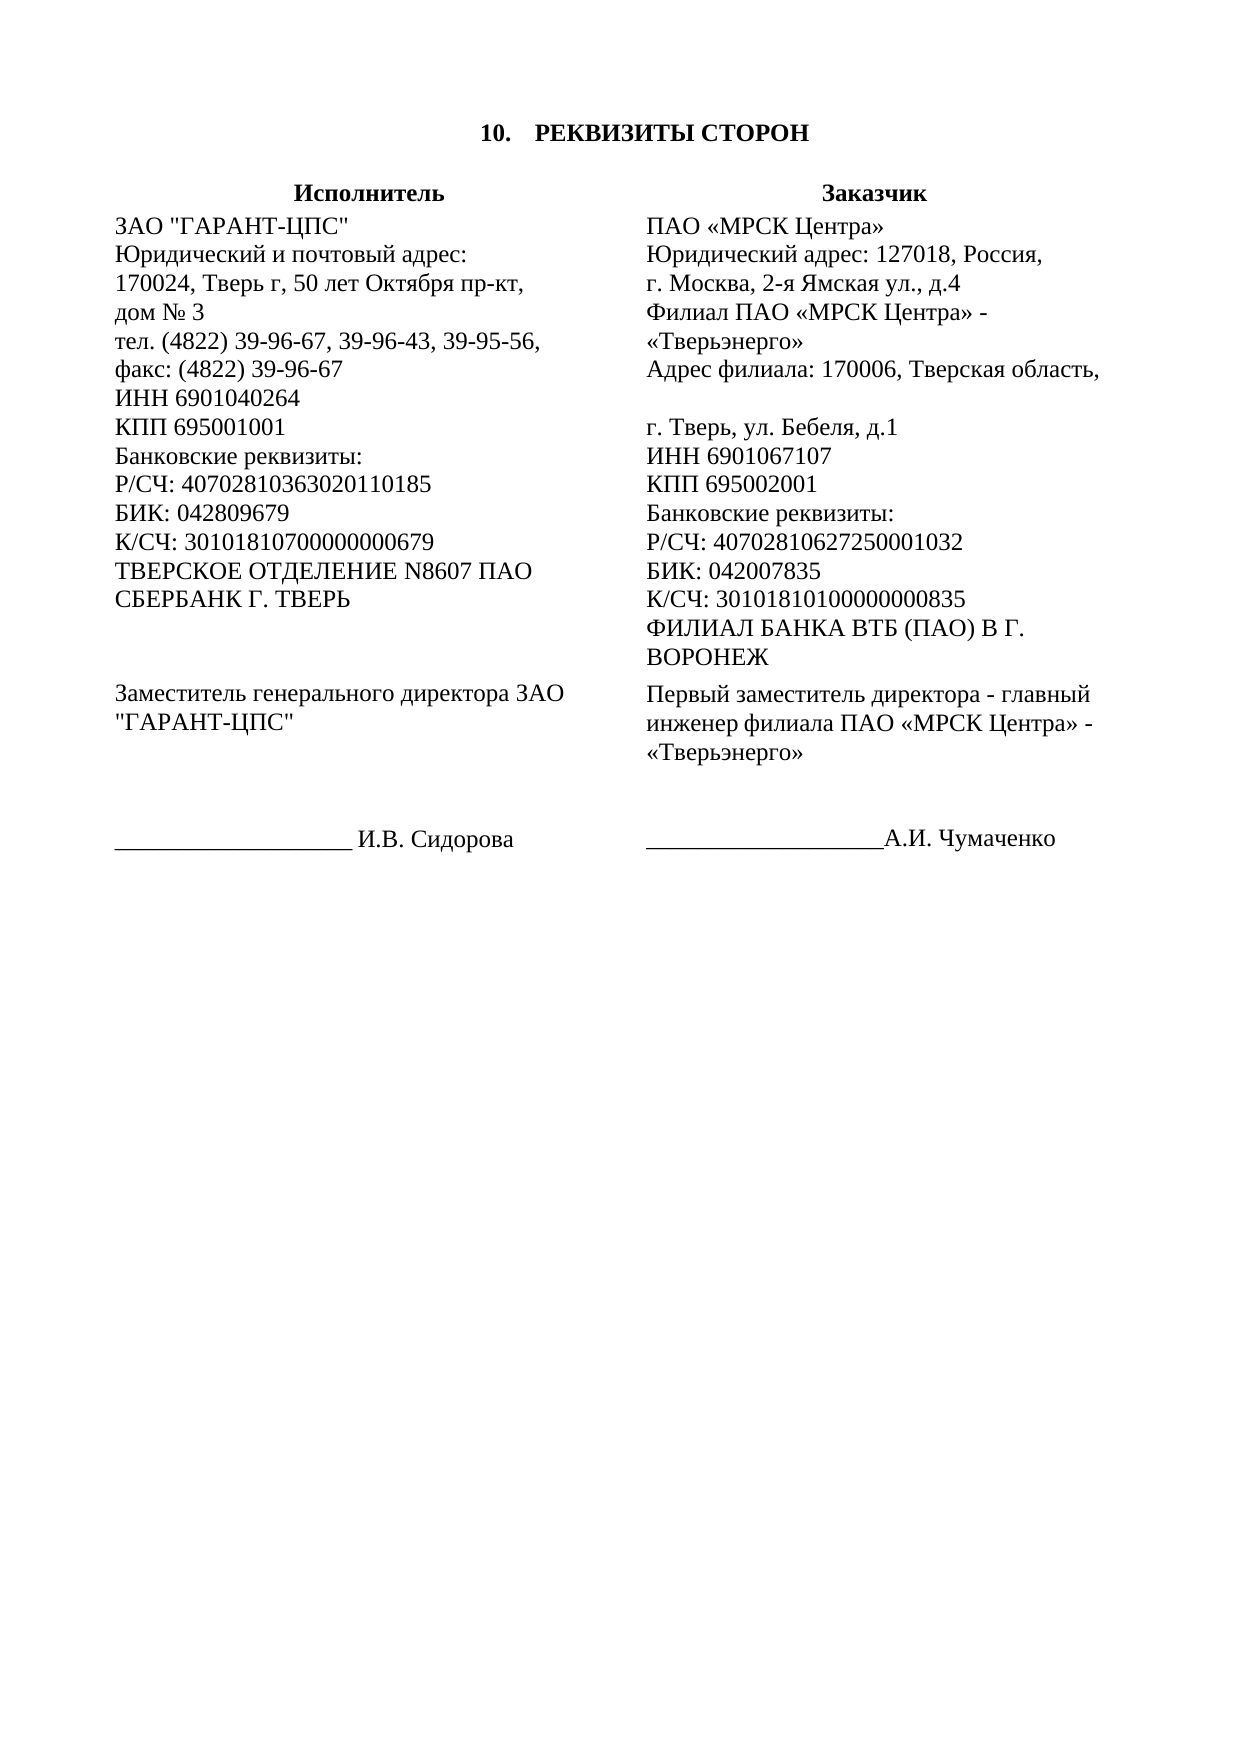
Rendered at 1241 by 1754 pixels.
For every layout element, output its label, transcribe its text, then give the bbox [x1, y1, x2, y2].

table_cell Первый заместитель директора - главный инженер филиала ПАО «МРСК Центра» - «Тверьэнерго» ___________________А.И. Чумаченко [635, 679, 1114, 881]
table_cell ПАО «МРСК Центра» Юридический адрес: 127018, Россия, г. Москва, 2-я Ямская ул., д.4 Филиал ПАО «МРСК Центра» - «Тверьэнерго» Адрес филиала: 170006, Тверская область, г. Тверь, ул. Бебеля, д.1 ИНН 6901067107 КПП 695002001 Банковские реквизиты: Р/СЧ: 40702810627250001032 БИК: 042007835 К/СЧ: 30101810100000000835 ФИЛИАЛ БАНКА ВТБ (ПАО) В Г. ВОРОНЕЖ [635, 211, 1114, 678]
table_header Заказчик [635, 176, 1114, 211]
list РЕКВИЗИТЫ СТОРОН [137, 118, 1152, 147]
table_cell Заместитель генерального директора ЗАО "ГАРАНТ-ЦПС" ___________________ И.В. Сидорова [103, 679, 635, 881]
table_header Исполнитель [103, 176, 635, 211]
table_cell ЗАО "ГАРАНТ-ЦПС" Юридический и почтовый адрес: 170024, Тверь г, 50 лет Октября пр-кт, дом № 3 тел. (4822) 39-96-67, 39-96-43, 39-95-56, факс: (4822) 39-96-67 ИНН 6901040264 КПП 695001001 Банковские реквизиты: Р/СЧ: 40702810363020110185 БИК: 042809679 К/СЧ: 30101810700000000679 ТВЕРСКОЕ ОТДЕЛЕНИЕ N8607 ПАО СБЕРБАНК Г. ТВЕРЬ [103, 211, 635, 678]
